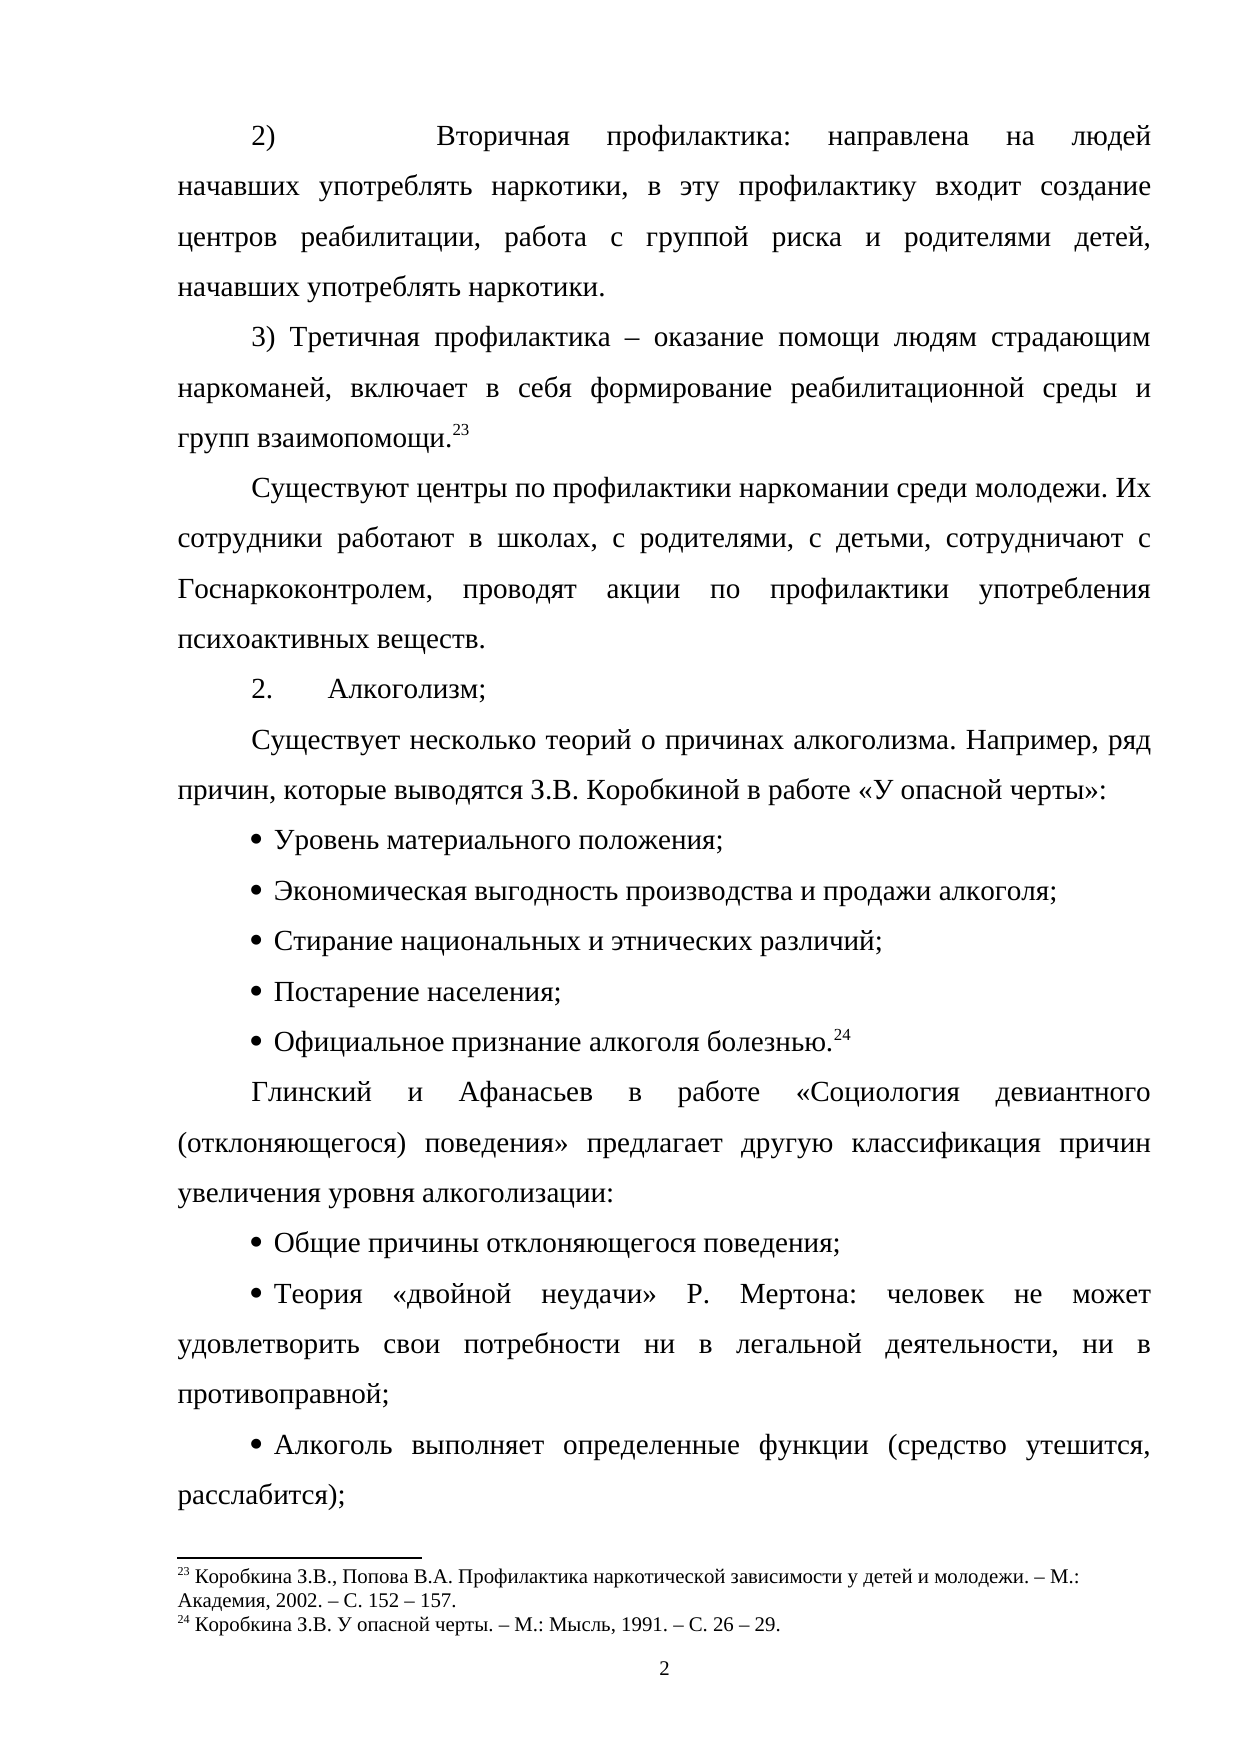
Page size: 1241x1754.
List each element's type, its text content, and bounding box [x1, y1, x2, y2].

text Глинский и Афанасьев в работе «Социология девиантного (отклоняющегося) поведения» предлагает другую классификация причин увеличения уровня алкоголизации: [177, 1074, 1152, 1209]
text Существует несколько теорий о причинах алкоголизма. Например, ряд причин, которые выводятся З.В. Коробкиной в работе «У опасной черты»: [177, 722, 1152, 806]
list Теория «двойной неудачи» Р. Мертона: человек не может удовлетворить свои потребности ни в легальной деятельности, ни в противоправной; [177, 1276, 1152, 1410]
list Стирание национальных и этнических различий; [177, 923, 1152, 957]
list Алкоголизм; [177, 672, 1152, 705]
list Экономическая выгодность производства и продажи алкоголя; [177, 873, 1152, 907]
list Официальное признание алкоголя болезнью. [177, 1024, 1152, 1058]
text Существуют центры по профилактики наркомании среди молодежи. Их сотрудники работают в школах, с родителями, с детьми, сотрудничают с Госнаркоконтролем, проводят акции по профилактики употребления психоактивных веществ. [177, 470, 1152, 655]
list Алкоголь выполняет определенные функции (средство утешится, расслабится); [177, 1427, 1152, 1511]
list Уровень материального положения; [177, 822, 1152, 856]
text 3) Третичная профилактика – оказание помощи людям страдающим наркоманей, включает в себя формирование реабилитационной среды и групп взаимопомощи. [177, 319, 1152, 453]
list Общие причины отклоняющегося поведения; [177, 1226, 1152, 1259]
list Вторичная профилактика: направлена на людей начавших употреблять наркотики, в эту профилактику входит создание центров реабилитации, работа с группой риска и родителями детей, начавших употреблять наркотики. [177, 118, 1152, 303]
list Постарение населения; [177, 974, 1152, 1007]
